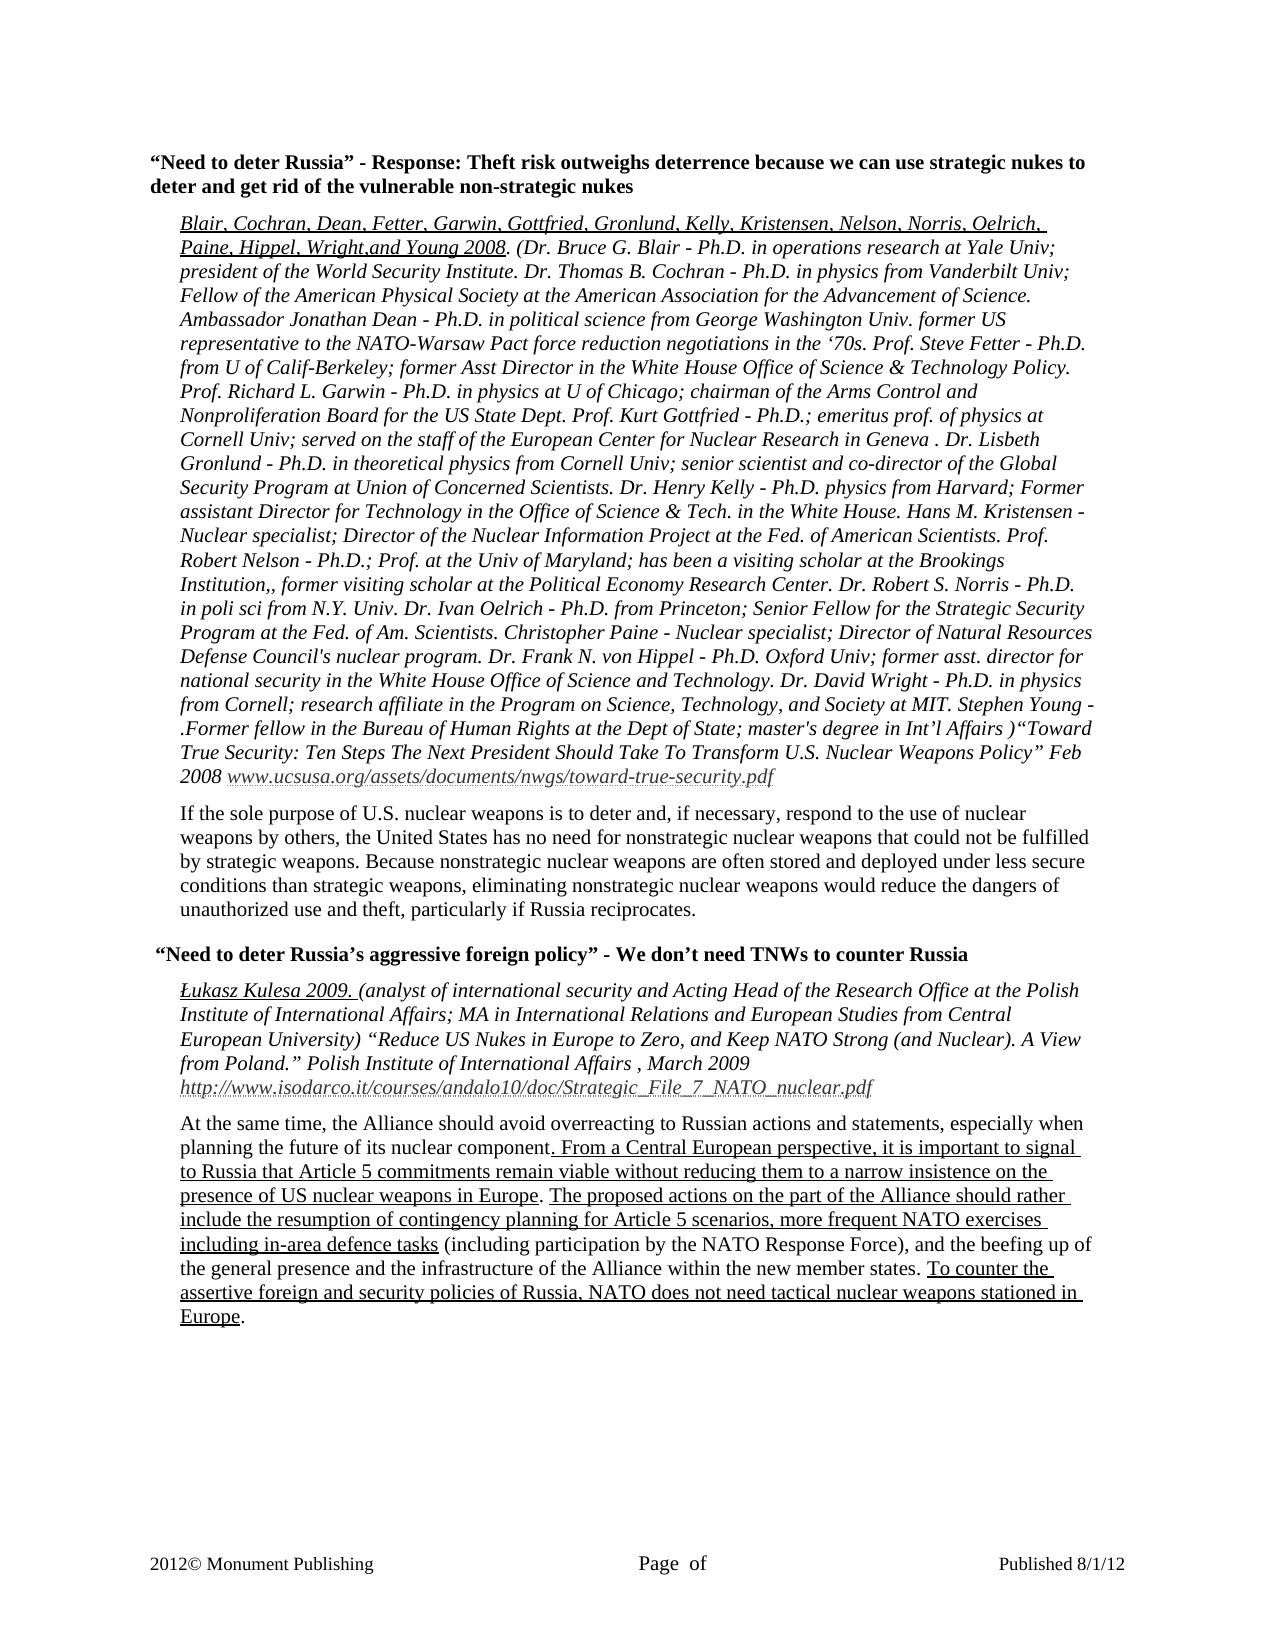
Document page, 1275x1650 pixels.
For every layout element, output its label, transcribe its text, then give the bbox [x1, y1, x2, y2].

text Blair, Cochran, Dean, Fetter, Garwin, Gottfried, Gronlund, Kelly, Kristensen, Nelson, Norris, Oelrich, Paine, Hippel, Wright,and Young 2008. (Dr. Bruce G. Blair - Ph.D. in operations research at Yale Univ; president of the World Security Institute. Dr. Thomas B. Cochran - Ph.D. in physics from Vanderbilt Univ; Fellow of the American Physical Society at the American Association for the Advancement of Science. Ambassador Jonathan Dean - Ph.D. in political science from George Washington Univ. former US representative to the NATO-Warsaw Pact force reduction negotiations in the ‘70s. Prof. Steve Fetter - Ph.D. from U of Calif-Berkeley; former Asst Director in the White House Office of Science & Technology Policy. Prof. Richard L. Garwin - Ph.D. in physics at U of Chicago; chairman of the Arms Control and Nonproliferation Board for the US State Dept. Prof. Kurt Gottfried - Ph.D.; emeritus prof. of physics at Cornell Univ; served on the staff of the European Center for Nuclear Research in Geneva . Dr. Lisbeth Gronlund - Ph.D. in theoretical physics from Cornell Univ; senior scientist and co-director of the Global Security Program at Union of Concerned Scientists. Dr. Henry Kelly - Ph.D. physics from Harvard; Former assistant Director for Technology in the Office of Science & Tech. in the White House. Hans M. Kristensen - Nuclear specialist; Director of the Nuclear Information Project at the Fed. of American Scientists. Prof. Robert Nelson - Ph.D.; Prof. at the Univ of Maryland; has been a visiting scholar at the Brookings Institution,, former visiting scholar at the Political Economy Research Center. Dr. Robert S. Norris - Ph.D. in poli sci from N.Y. Univ. Dr. Ivan Oelrich - Ph.D. from Princeton; Senior Fellow for the Strategic Security Program at the Fed. of Am. Scientists. Christopher Paine - Nuclear specialist; Director of Natural Resources Defense Council's nuclear program. Dr. Frank N. von Hippel - Ph.D. Oxford Univ; former asst. director for national security in the White House Office of Science and Technology. Dr. David Wright - Ph.D. in physics from Cornell; research affiliate in the Program on Science, Technology, and Society at MIT. Stephen Young - .Former fellow in the Bureau of Human Rights at the Dept of State; master's degree in Int’l Affairs )“Toward True Security: Ten Steps The Next President Should Take To Transform U.S. Nuclear Weapons Policy” Feb 2008 www.ucsusa.org/assets/documents/nwgs/toward-true-security.pdf [180, 211, 1095, 788]
text If the sole purpose of U.S. nuclear weapons is to deter and, if necessary, respond to the use of nuclear weapons by others, the United States has no need for nonstrategic nuclear weapons that could not be fulfilled by strategic weapons. Because nonstrategic nuclear weapons are often stored and deployed under less secure conditions than strategic weapons, eliminating nonstrategic nuclear weapons would reduce the dangers of unauthorized use and theft, particularly if Russia reciprocates. [180, 801, 1095, 921]
text At the same time, the Alliance should avoid overreacting to Russian actions and statements, especially when planning the future of its nuclear component. From a Central European perspective, it is important to signal to Russia that Article 5 commitments remain viable without reducing them to a narrow insistence on the presence of US nuclear weapons in Europe. The proposed actions on the part of the Alliance should rather include the resumption of contingency planning for Article 5 scenarios, more frequent NATO exercises including in-area defence tasks (including participation by the NATO Response Force), and the beefing up of the general presence and the infrastructure of the Alliance within the new member states. To counter the assertive foreign and security policies of Russia, NATO does not need tactical nuclear weapons stationed in Europe. [180, 1111, 1095, 1328]
text Łukasz Kulesa 2009. (analyst of international security and Acting Head of the Research Office at the Polish Institute of International Affairs; MA in International Relations and European Studies from Central European University) “Reduce US Nukes in Europe to Zero, and Keep NATO Strong (and Nuclear). A View from Poland.” Polish Institute of International Affairs , March 2009 http://www.isodarco.it/courses/andalo10/doc/Strategic_File_7_NATO_nuclear.pdf [180, 978, 1095, 1099]
text “Need to deter Russia’s aggressive foreign policy” - We don’t need TNWs to counter Russia [150, 942, 1125, 966]
text “Need to deter Russia” - Response: Theft risk outweighs deterrence because we can use strategic nukes to deter and get rid of the vulnerable non-strategic nukes [150, 150, 1125, 198]
